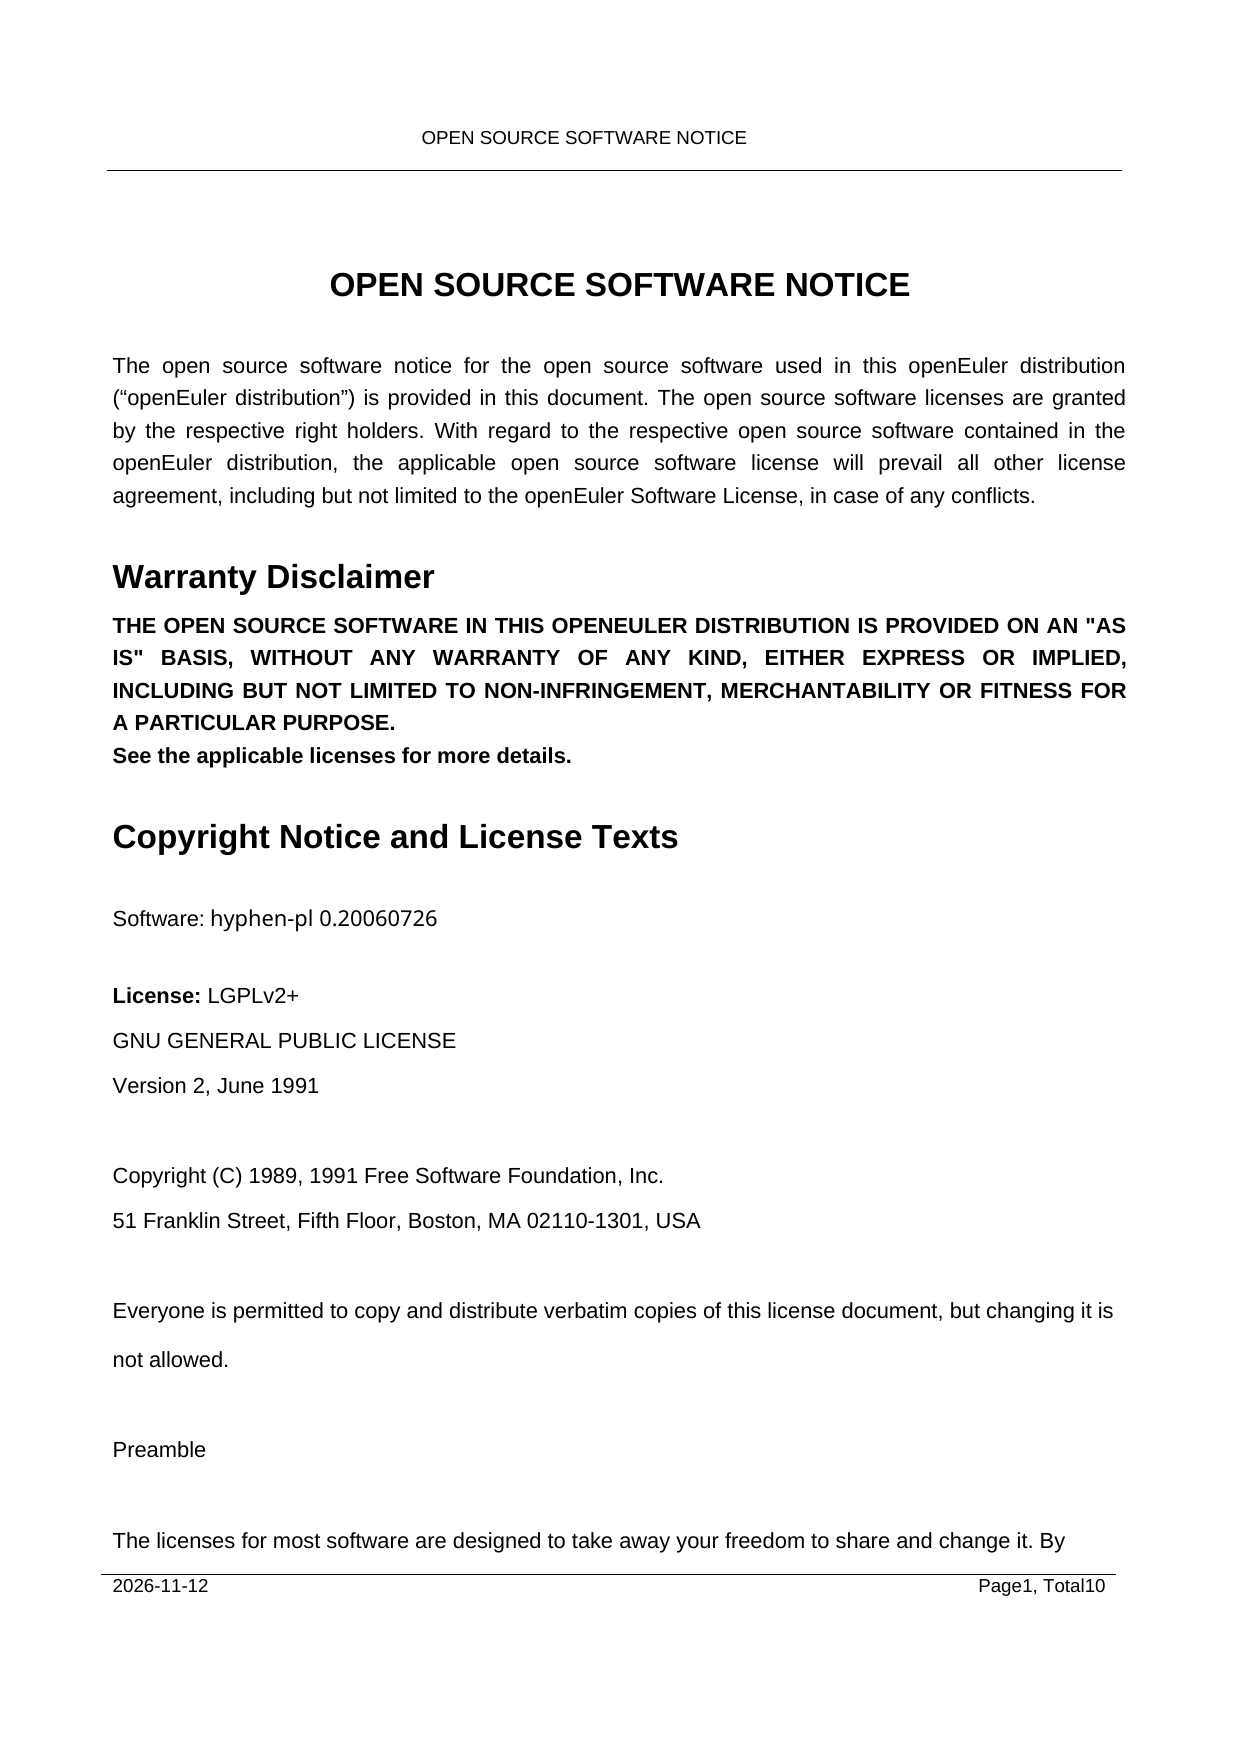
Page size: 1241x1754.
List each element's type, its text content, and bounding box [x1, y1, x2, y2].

text OPEN SOURCE SOFTWARE NOTICE [112, 251, 1128, 316]
text 51 Franklin Street, Fifth Floor, Boston, MA 02110-1301, USA [112, 1204, 1128, 1237]
text Preamble [112, 1434, 1128, 1466]
text Copyright (C) 1989, 1991 Free Software Foundation, Inc. [112, 1159, 1128, 1192]
text Version 2, June 1991 [112, 1069, 1128, 1102]
text Everyone is permitted to copy and distribute verbatim copies of this license document, but changing it is not allowed. [112, 1295, 1128, 1376]
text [112, 1524, 1128, 1556]
text Copyright Notice and License Texts [112, 804, 1128, 869]
text GNU GENERAL PUBLIC LICENSE [112, 1024, 1128, 1057]
text THE OPEN SOURCE SOFTWARE IN THIS OPENEULER DISTRIBUTION IS PROVIDED ON AN "AS IS" BASIS, WITHOUT ANY WARRANTY OF ANY KIND, EITHER EXPRESS OR IMPLIED, INCLUDING BUT NOT LIMITED TO NON-INFRINGEMENT, MERCHANTABILITY OR FITNESS FOR A PARTICULAR PURPOSE. See the applicable licenses for more details. [112, 609, 1128, 771]
text Warranty Disclaimer [112, 544, 1128, 609]
text The open source software notice for the open source software used in this openEuler distribution (“openEuler distribution”) is provided in this document. The open source software licenses are granted by the respective right holders. With regard to the respective open source software contained in the openEuler distribution, the applicable open source software license will prevail all other license agreement, including but not limited to the openEuler Software License, in case of any conflicts. [112, 349, 1128, 511]
text Software: hyphen-pl 0.20060726 [112, 901, 1128, 934]
text License: LGPLv2+ [112, 979, 1128, 1012]
